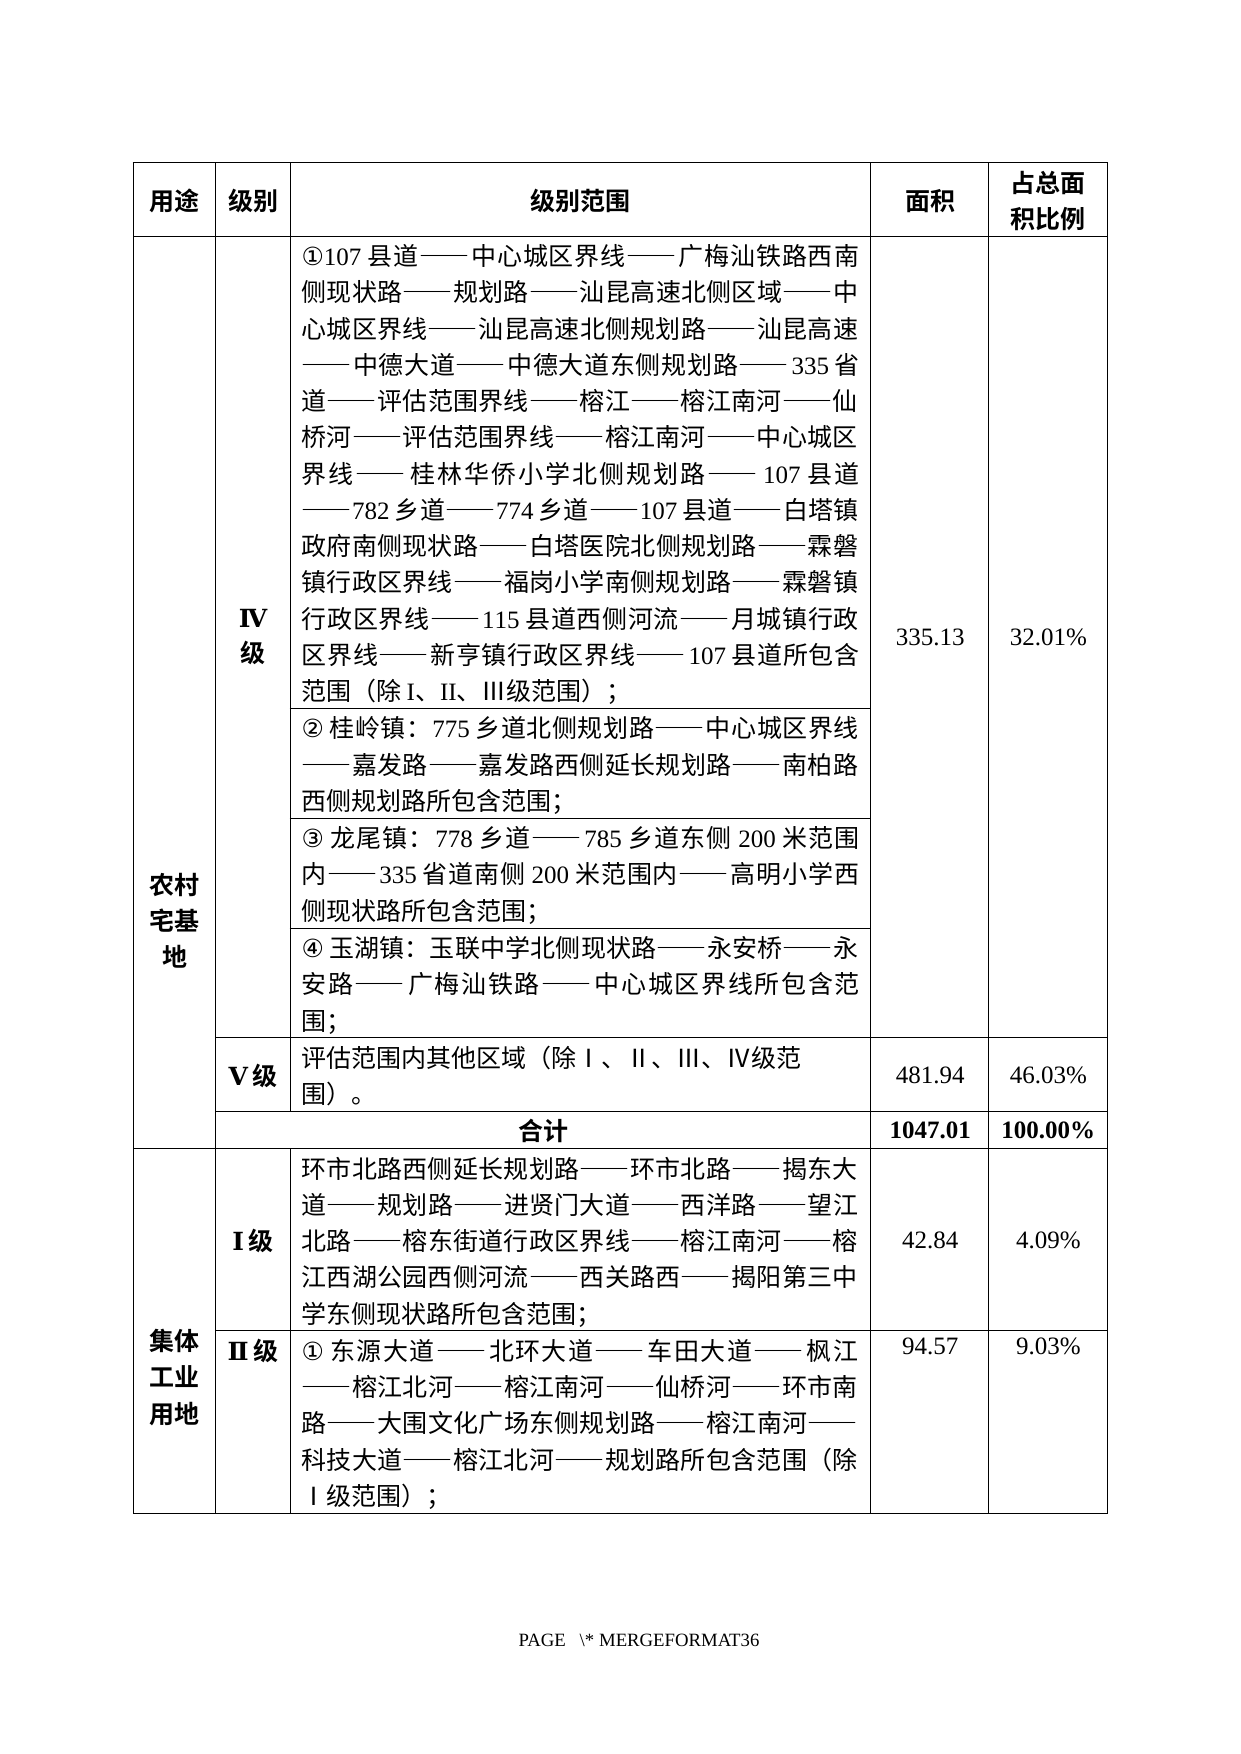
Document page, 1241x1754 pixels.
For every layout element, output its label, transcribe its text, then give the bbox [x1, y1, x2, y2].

table_header 用途 [134, 163, 215, 236]
table_cell Ⅴ级 [216, 1038, 290, 1111]
table_cell Ⅱ级 [216, 1331, 290, 1513]
table_cell ①107县道——中心城区界线——广梅汕铁路西南侧现状路——规划路——汕昆高速北侧区域——中心城区界线——汕昆高速北侧规划路——汕昆高速——中德大道——中德大道东侧规划路——335省道——评估范围界线——榕江——榕江南河——仙桥河——评估范围界线——榕江南河——中心城区界线——桂林华侨小学北侧规划路——107县道——782乡道——774乡道——107县道——白塔镇政府南侧现状路——白塔医院北侧规划路——霖磐镇行政区界线——福岗小学南侧规划路——霖磐镇行政区界线——115县道西侧河流——月城镇行政区界线——新亨镇行政区界线——107县道所包含范围（除I、II、Ⅲ级范围）； [291, 237, 870, 708]
table_cell 集体工业用地 集体工业用地 集体工业用地 [134, 1149, 215, 1513]
table_cell ④玉湖镇：玉联中学北侧现状路——永安桥——永安路——广梅汕铁路——中心城区界线所包含范围； [291, 929, 870, 1037]
table_header 面积 [871, 163, 988, 236]
table_cell ②桂岭镇：775乡道北侧规划路——中心城区界线——嘉发路——嘉发路西侧延长规划路——南柏路西侧规划路所包含范围； [291, 709, 870, 818]
table_header 占总面积比例 [989, 163, 1107, 236]
table_cell 9.03% [989, 1331, 1107, 1513]
table_cell 481.94 [871, 1038, 988, 1111]
table_cell Ⅰ级 [216, 1149, 290, 1330]
table_cell 335.13 [871, 237, 988, 1037]
table_header 级别范围 [291, 163, 870, 236]
table_cell ③龙尾镇：778乡道——785乡道东侧200米范围内——335省道南侧200米范围内——高明小学西侧现状路所包含范围； [291, 819, 870, 927]
table_cell 32.01% [989, 237, 1107, 1037]
table_cell 4.09% [989, 1149, 1107, 1330]
table_cell 1047.01 [871, 1112, 988, 1148]
table_cell 46.03% [989, 1038, 1107, 1111]
table_cell 100.00% [989, 1112, 1107, 1148]
table_cell Ⅳ级 [216, 237, 290, 1037]
table_cell 评估范围内其他区域（除Ⅰ、Ⅱ、Ⅲ、Ⅳ级范围）。 [291, 1038, 870, 1111]
table_cell 94.57 [871, 1331, 988, 1513]
table_cell 合计 [216, 1112, 870, 1148]
table_cell 42.84 [871, 1149, 988, 1330]
table_cell ①东源大道——北环大道——车田大道——枫江——榕江北河——榕江南河——仙桥河——环市南路——大围文化广场东侧规划路——榕江南河——科技大道——榕江北河——规划路所包含范围（除Ⅰ级范围）； [291, 1331, 870, 1513]
table_cell 环市北路西侧延长规划路——环市北路——揭东大道——规划路——进贤门大道——西洋路——望江北路——榕东街道行政区界线——榕江南河——榕江西湖公园西侧河流——西关路西——揭阳第三中学东侧现状路所包含范围； [291, 1149, 870, 1330]
table_header 级别 [216, 163, 290, 236]
